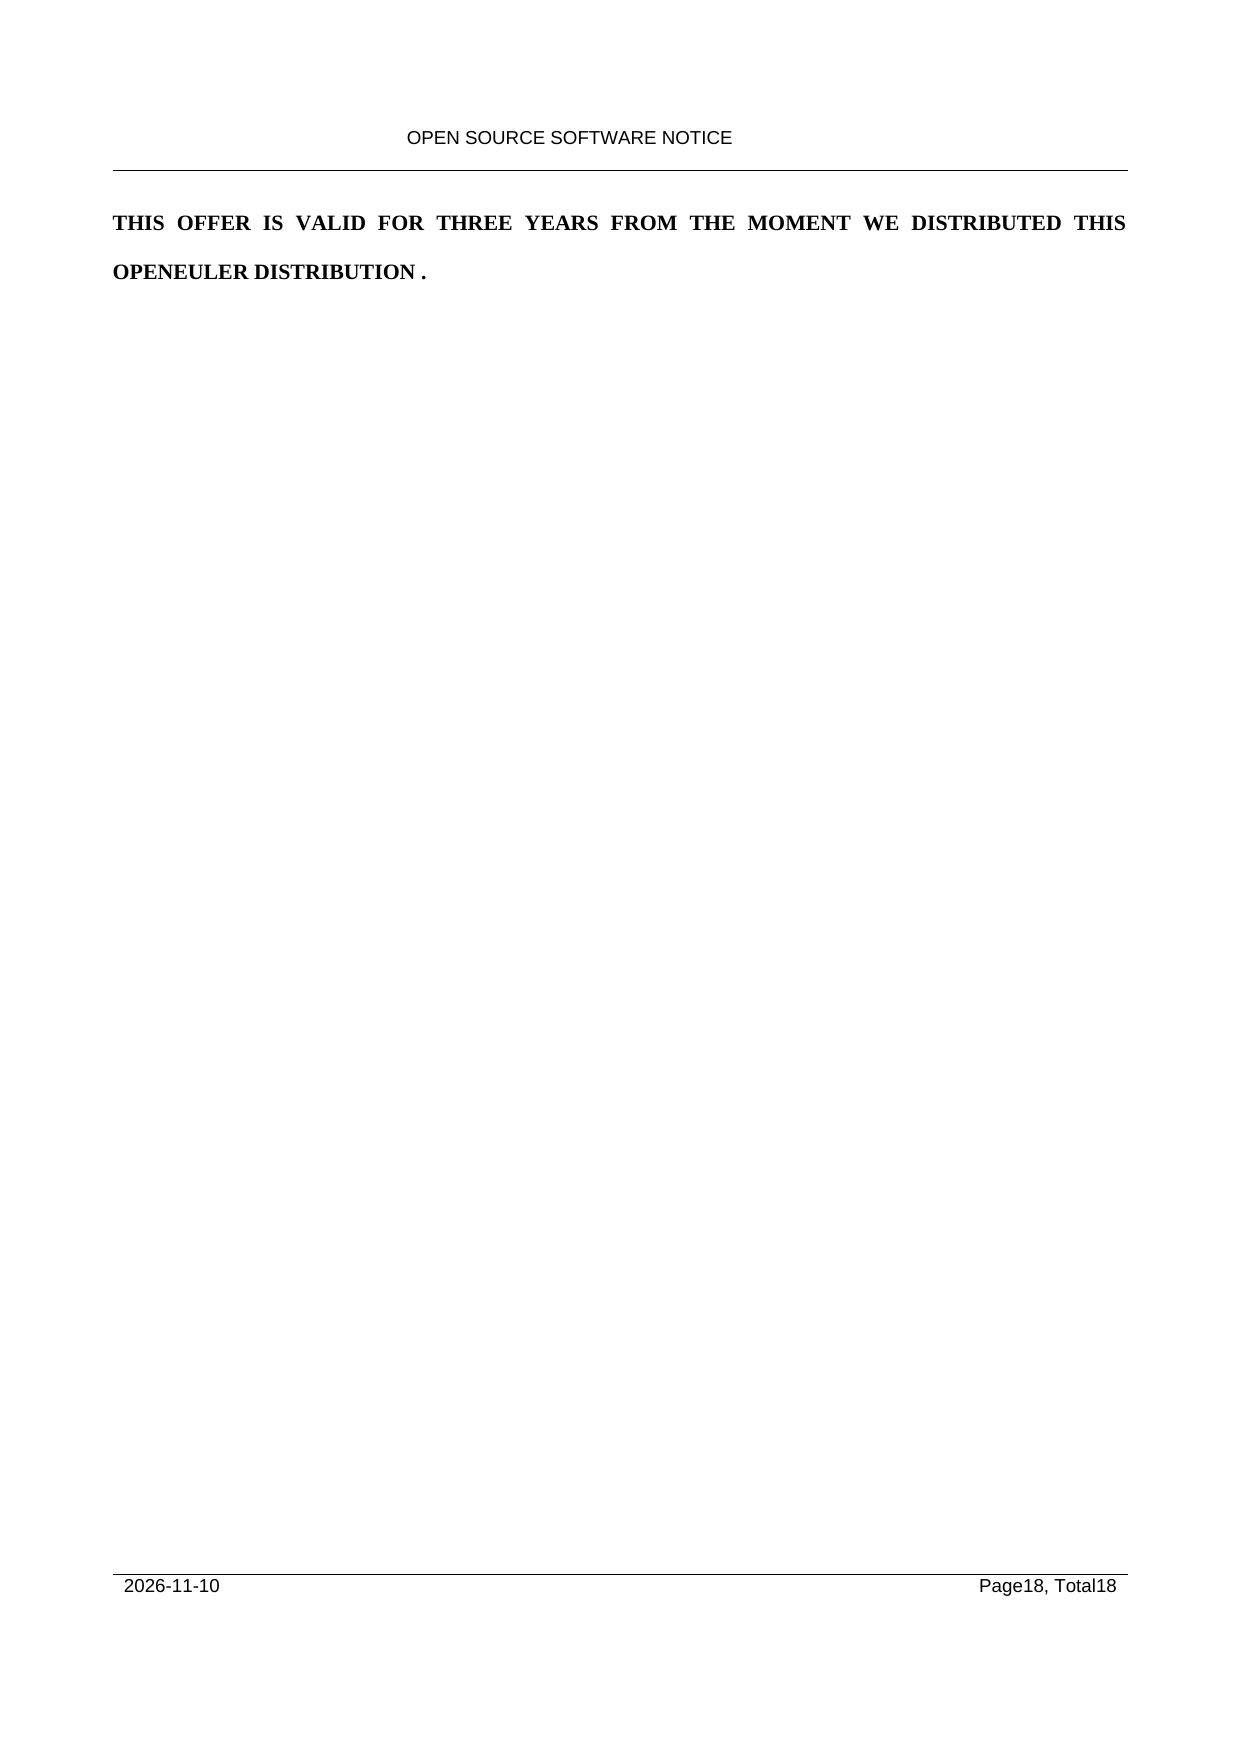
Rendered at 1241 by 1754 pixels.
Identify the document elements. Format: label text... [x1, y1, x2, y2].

text THIS OFFER IS VALID FOR THREE YEARS FROM THE MOMENT WE DISTRIBUTED THIS OPENEULER DISTRIBUTION . [112, 206, 1128, 288]
